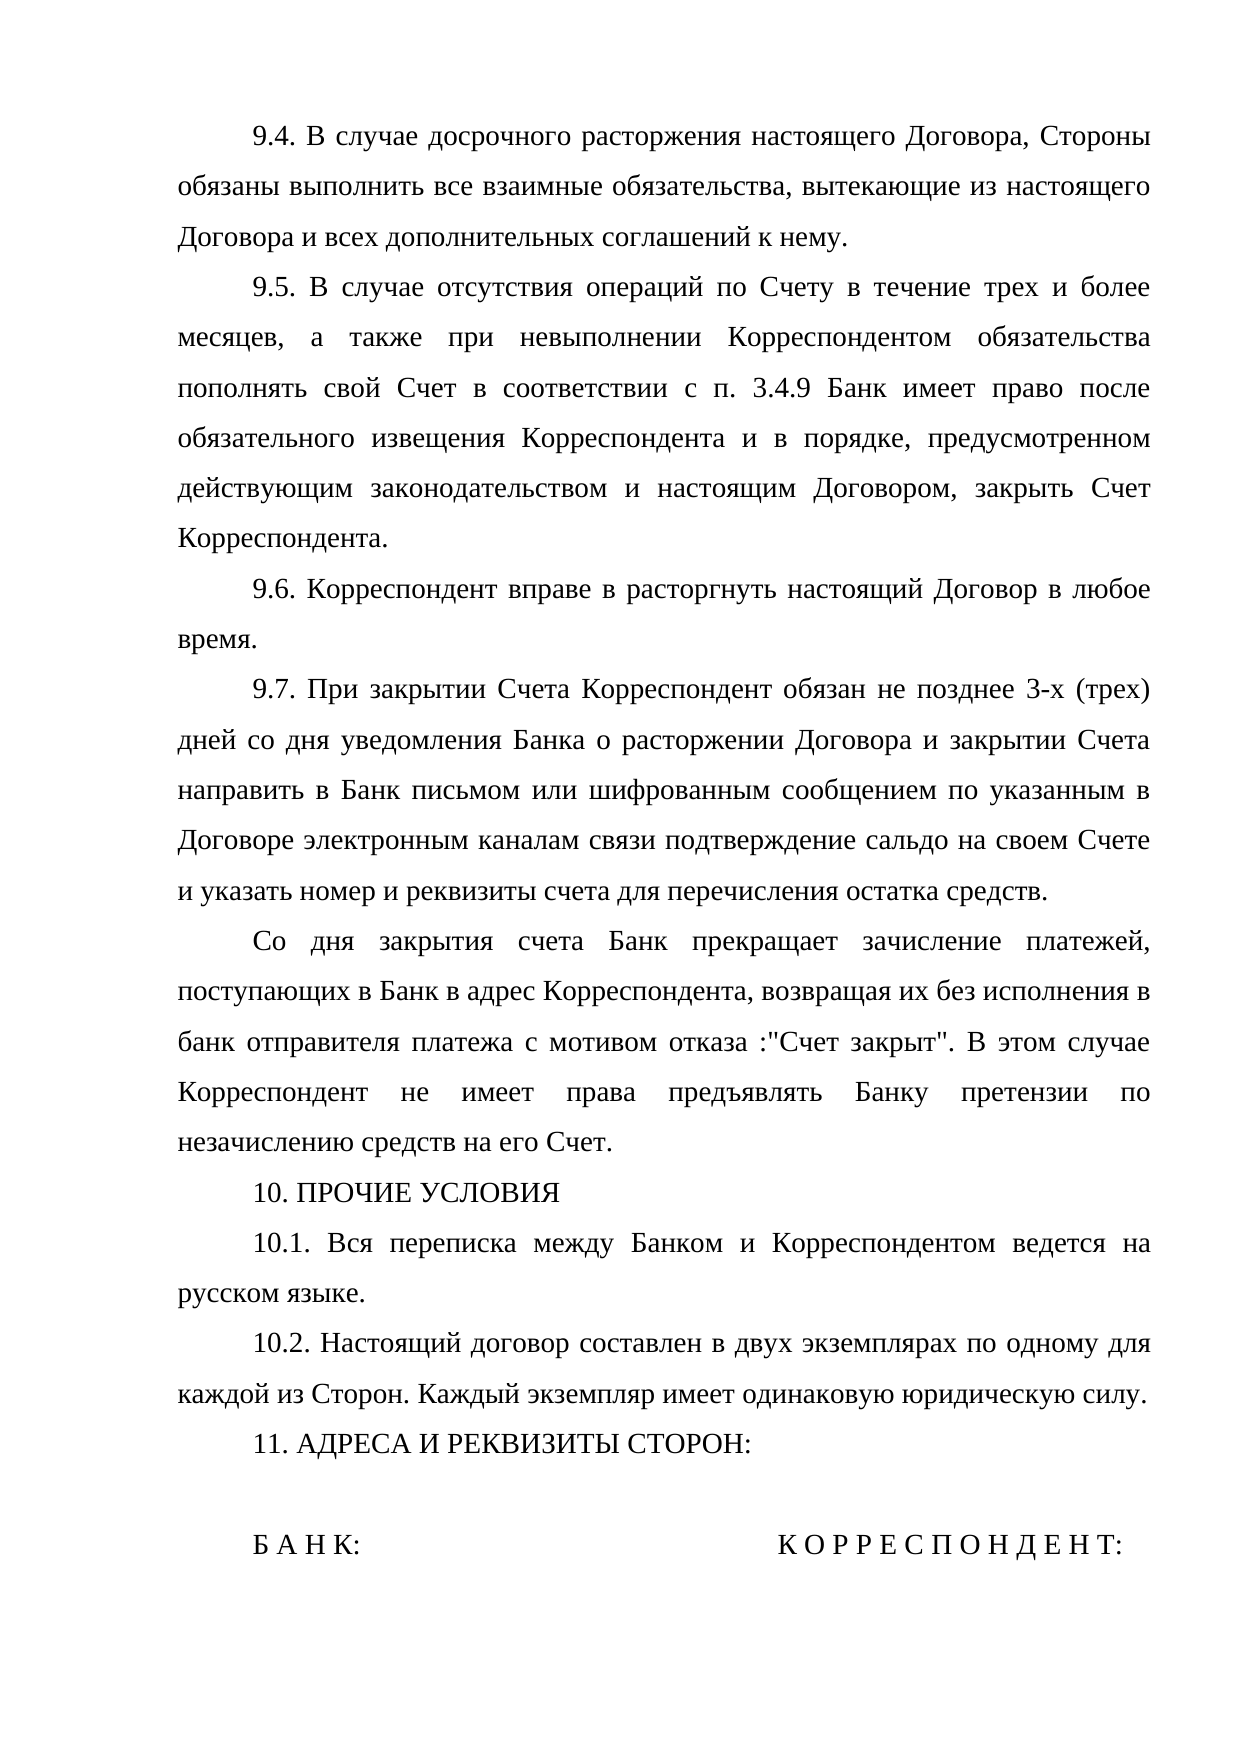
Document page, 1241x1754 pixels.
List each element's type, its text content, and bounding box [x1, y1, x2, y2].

list 10.1. Вся переписка между Банком и Корреспондентом ведется на русском языке. [177, 1225, 1152, 1309]
list 9.7. При закрытии Счета Корреспондент обязан не позднее 3-х (трех) дней со дня уведомления Банка о расторжении Договора и закрытии Счета направить в Банк письмом или шифрованным сообщением по указанным в Договоре электронным каналам связи подтверждение сальдо на своем Счете и указать номер и реквизиты счета для перечисления остатка средств. [177, 672, 1152, 906]
list 9.6. Корреспондент вправе в расторгнуть настоящий Договор в любое время. [177, 571, 1152, 655]
list Б А Н К: К О Р Р Е С П О Н Д Е Н Т: [177, 1527, 1152, 1560]
list 11. АДРЕСА И РЕКВИЗИТЫ СТОРОН: [177, 1426, 1152, 1460]
list 9.4. В случае досрочного расторжения настоящего Договора, Стороны обязаны выполнить все взаимные обязательства, вытекающие из настоящего Договора и всех дополнительных соглашений к нему. [177, 118, 1152, 252]
list 10.2. Настоящий договор составлен в двух экземплярах по одному для каждой из Сторон. Каждый экземпляр имеет одинаковую юридическую силу. [177, 1326, 1152, 1409]
list Со дня закрытия счета Банк прекращает зачисление платежей, поступающих в Банк в адрес Корреспондента, возвращая их без исполнения в банк отправителя платежа с мотивом отказа :"Счет закрыт". В этом случае Корреспондент не имеет права предъявлять Банку претензии по незачислению средств на его Счет. [177, 923, 1152, 1158]
list 9.5. В случае отсутствия операций по Счету в течение трех и более месяцев, а также при невыполнении Корреспондентом обязательства пополнять свой Счет в соответствии с п. 3.4.9 Банк имеет право после обязательного извещения Корреспондента и в порядке, предусмотренном действующим законодательством и настоящим Договором, закрыть Счет Корреспондента. [177, 269, 1152, 554]
list 10. ПРОЧИЕ УСЛОВИЯ [177, 1175, 1152, 1208]
